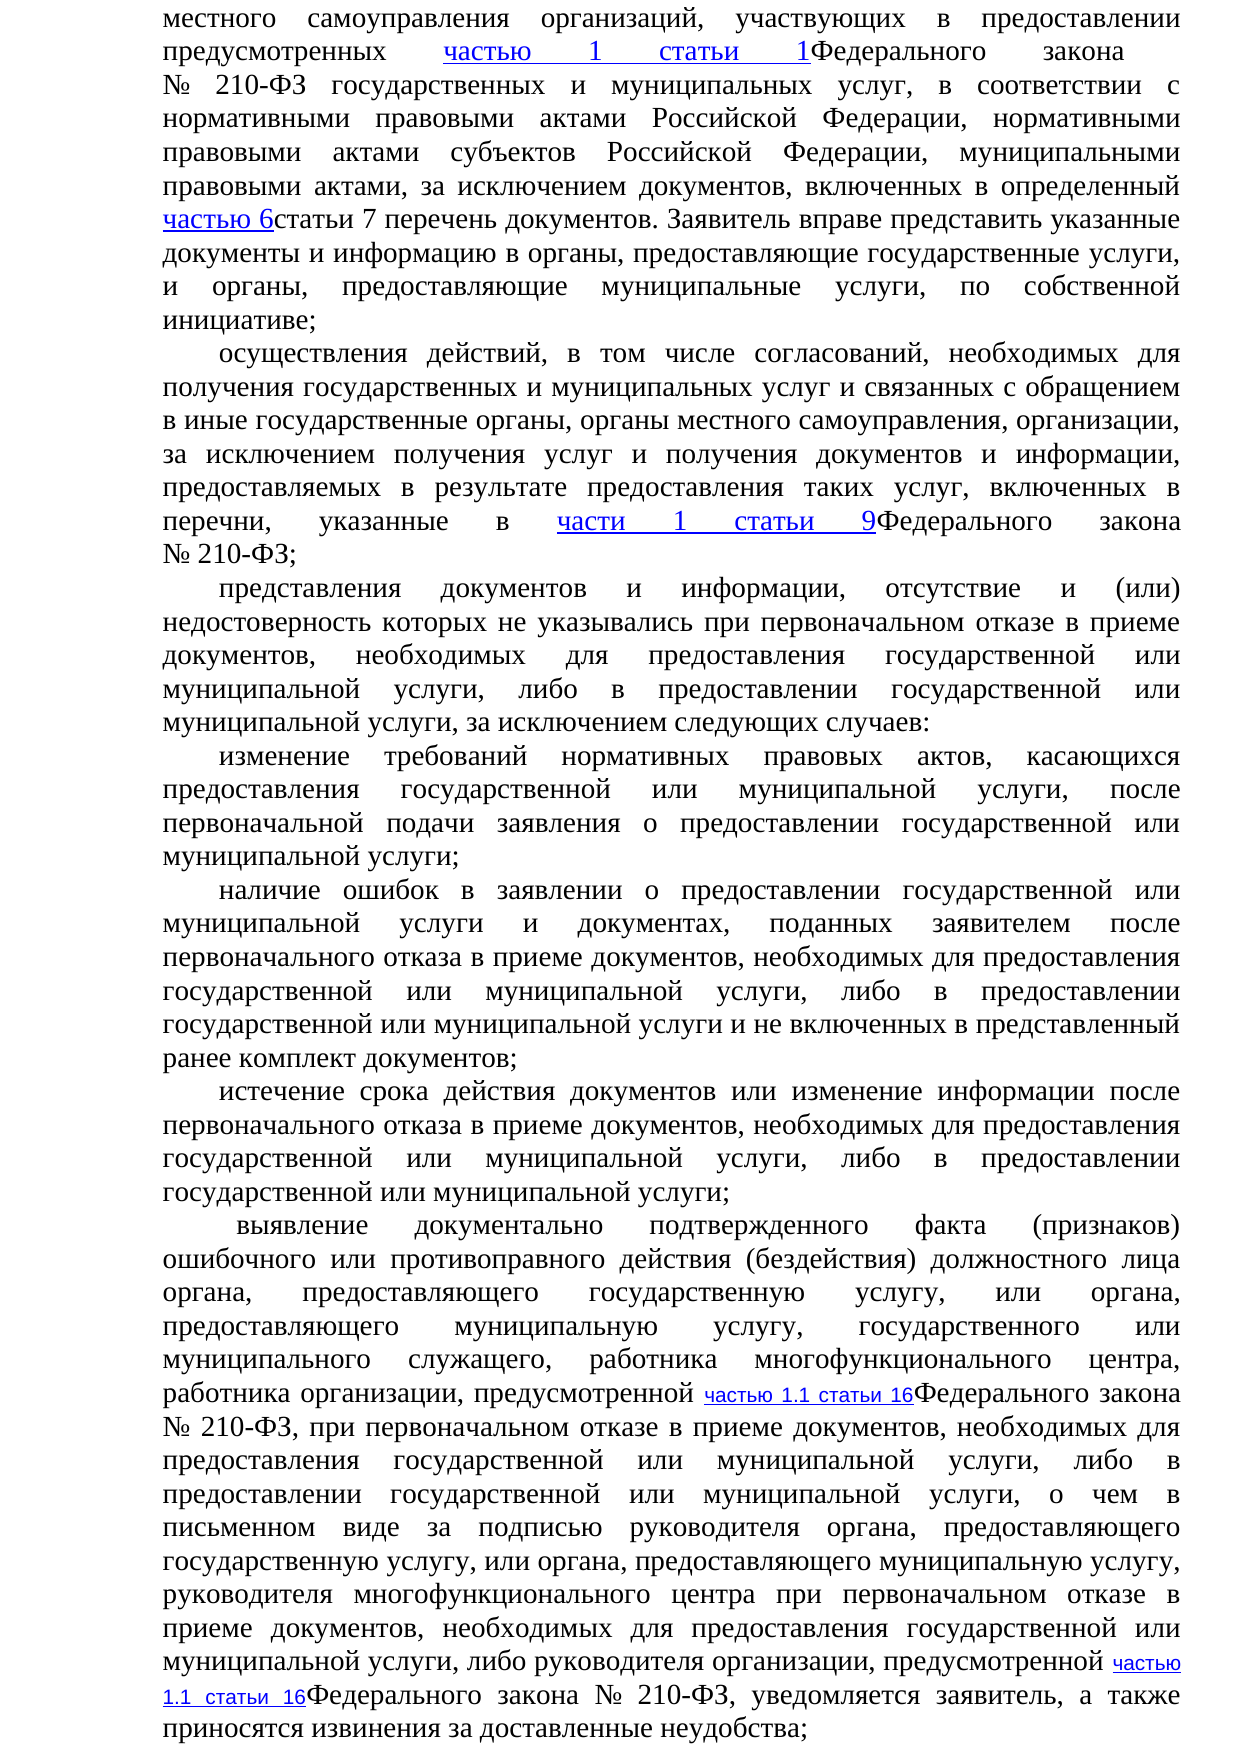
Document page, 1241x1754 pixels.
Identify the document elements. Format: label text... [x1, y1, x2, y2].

text наличие ошибок в заявлении о предоставлении государственной или муниципальной услуги и документах, поданных заявителем после первоначального отказа в приеме документов, необходимых для предоставления государственной или муниципальной услуги, либо в предоставлении государственной или муниципальной услуги и не включенных в представленный ранее комплект документов; [162, 872, 1181, 1073]
text изменение требований нормативных правовых актов, касающихся предоставления государственной или муниципальной услуги, после первоначальной подачи заявления о предоставлении государственной или муниципальной услуги; [162, 738, 1181, 872]
text осуществления действий, в том числе согласований, необходимых для получения государственных и муниципальных услуг и связанных с обращением в иные государственные органы, органы местного самоуправления, организации, за исключением получения услуг и получения документов и информации, предоставляемых в результате предоставления таких услуг, включенных в перечни, указанные в части 1 статьи 9Федерального закона № 210-ФЗ; [162, 335, 1181, 570]
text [162, 0, 1181, 335]
text представления документов и информации, отсутствие и (или) недостоверность которых не указывались при первоначальном отказе в приеме документов, необходимых для предоставления государственной или муниципальной услуги, либо в предоставлении государственной или муниципальной услуги, за исключением следующих случаев: [162, 570, 1181, 738]
text выявление документально подтвержденного факта (признаков) ошибочного или противоправного действия (бездействия) должностного лица органа, предоставляющего государственную услугу, или органа, предоставляющего муниципальную услугу, государственного или муниципального служащего, работника многофункционального центра, работника организации, предусмотренной частью 1.1 статьи 16Федерального закона № 210-ФЗ, при первоначальном отказе в приеме документов, необходимых для предоставления государственной или муниципальной услуги, либо в предоставлении государственной или муниципальной услуги, о чем в письменном виде за подписью руководителя органа, предоставляющего государственную услугу, или органа, предоставляющего муниципальную услугу, руководителя многофункционального центра при первоначальном отказе в приеме документов, необходимых для предоставления государственной или муниципальной услуги, либо руководителя организации, предусмотренной частью 1.1 статьи 16Федерального закона № 210-ФЗ, уведомляется заявитель, а также приносятся извинения за доставленные неудобства; [162, 1207, 1181, 1744]
text истечение срока действия документов или изменение информации после первоначального отказа в приеме документов, необходимых для предоставления государственной или муниципальной услуги, либо в предоставлении государственной или муниципальной услуги; [162, 1073, 1181, 1207]
